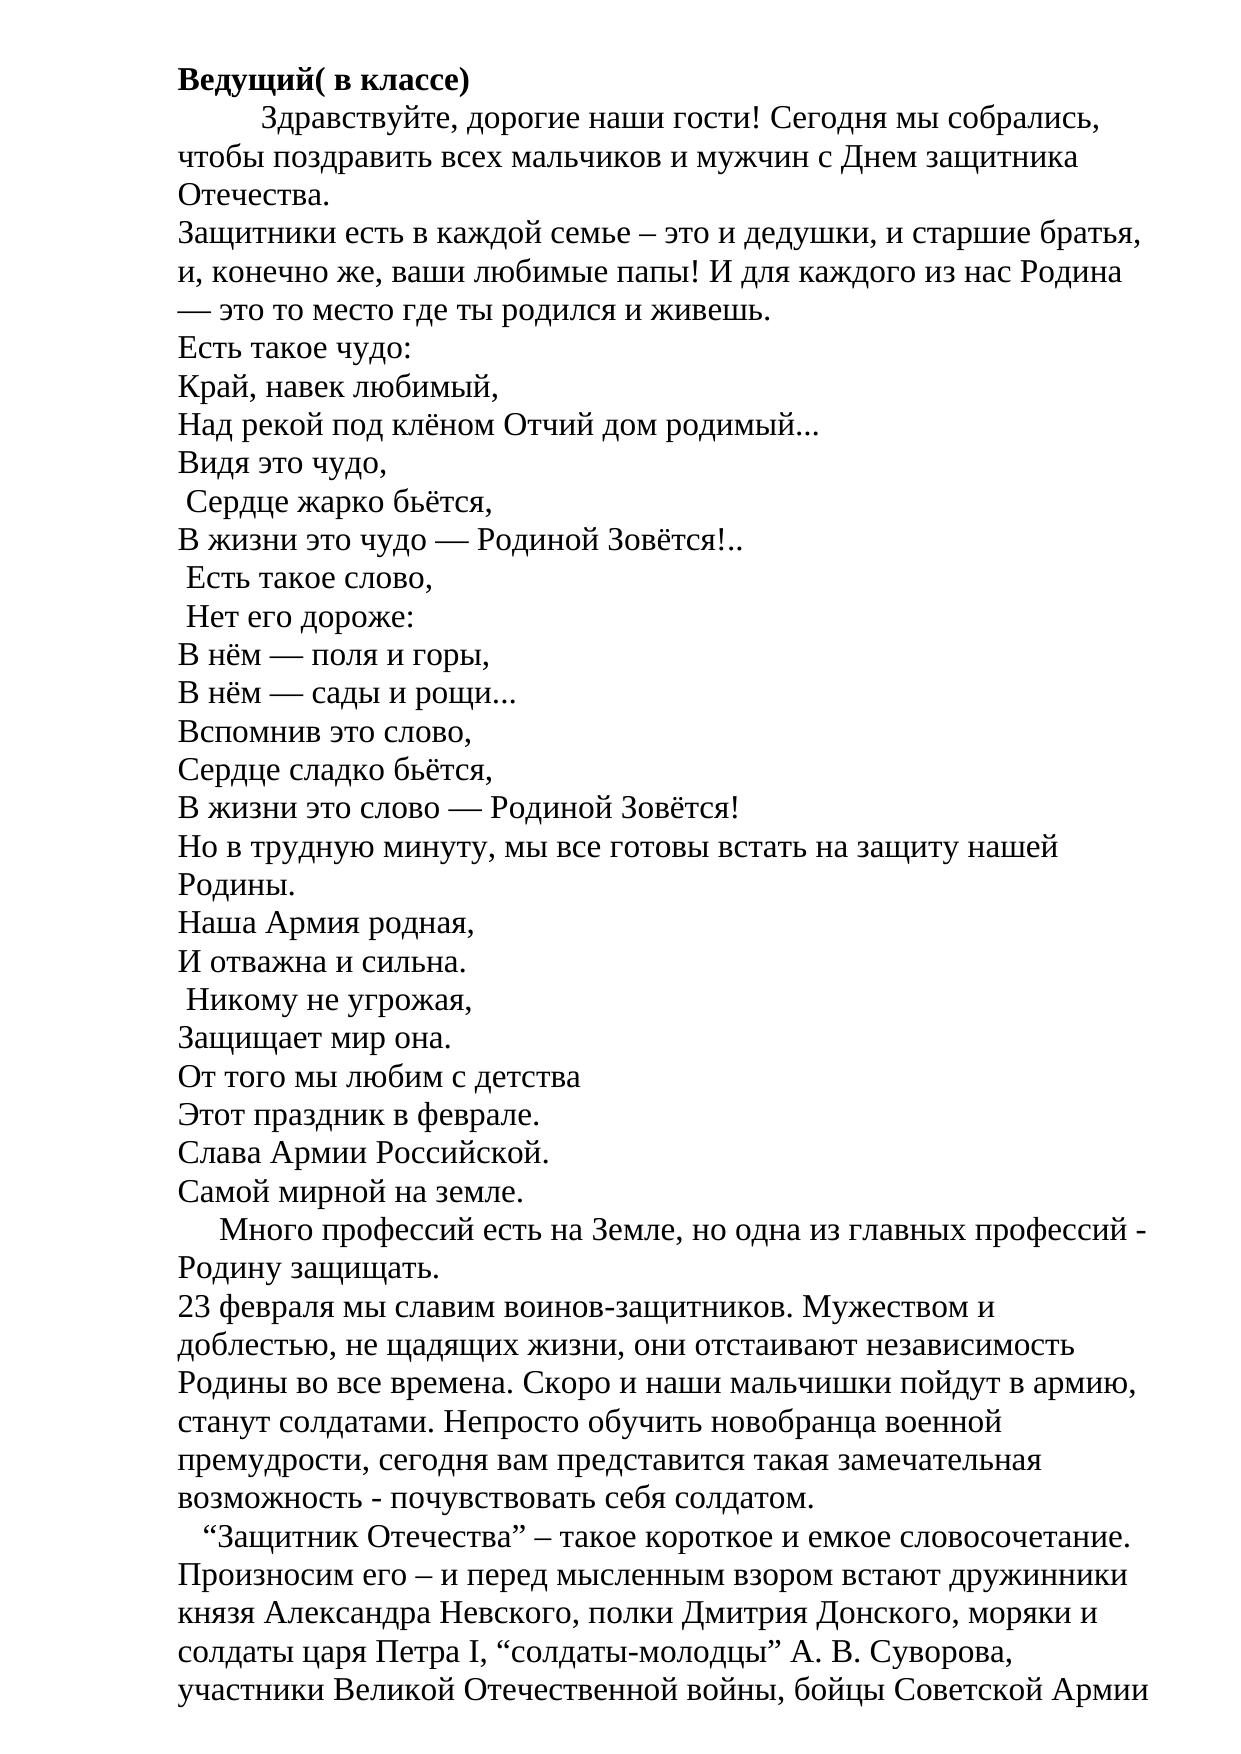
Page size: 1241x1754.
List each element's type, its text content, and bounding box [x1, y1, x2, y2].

text В жизни это слово — Родиной Зовётся! [177, 787, 1152, 826]
text Этот праздник в феврале. [177, 1094, 1152, 1132]
text В жизни это чудо — Родиной Зовётся!.. [177, 519, 1152, 557]
text Видя это чудо, [177, 442, 1152, 481]
text Самой мирной на земле. [177, 1171, 1152, 1209]
text В нём — поля и горы, [177, 634, 1152, 672]
text Нет его дороже: [177, 596, 1152, 634]
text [177, 1286, 1152, 1707]
text В нём — сады и рощи... [177, 672, 1152, 711]
text Сердце сладко бьётся, [177, 749, 1152, 787]
text Никому не угрожая, [177, 979, 1152, 1017]
text Много профессий есть на Земле, но одна из главных профессий - Родину защищать. [177, 1209, 1152, 1286]
text Наша Армия родная, [177, 902, 1152, 941]
text Защищает мир она. [177, 1017, 1152, 1056]
text Ведущий( в классе) [177, 59, 1152, 97]
text Край, навек любимый, [177, 366, 1152, 404]
text Сердце жарко бьётся, [177, 481, 1152, 519]
text Здравствуйте, дорогие наши гости! Сегодня мы собрались, чтобы поздравить всех мальчиков и мужчин с Днем защитника Отечества. [177, 97, 1152, 212]
text Есть такое чудо: [177, 327, 1152, 366]
text От того мы любим с детства [177, 1056, 1152, 1094]
text Слава Армии Российской. [177, 1132, 1152, 1171]
text Над рекой под клёном Отчий дом родимый... [177, 404, 1152, 442]
text И отважна и сильна. [177, 941, 1152, 979]
text Но в трудную минуту, мы все готовы встать на защиту нашей Родины. [177, 826, 1152, 902]
text Защитники есть в каждой семье – это и дедушки, и старшие братья, и, конечно же, ваши любимые папы! И для каждого из нас Родина — это то место где ты родился и живешь. [177, 212, 1152, 327]
text Есть такое слово, [177, 557, 1152, 596]
text Вспомнив это слово, [177, 711, 1152, 749]
